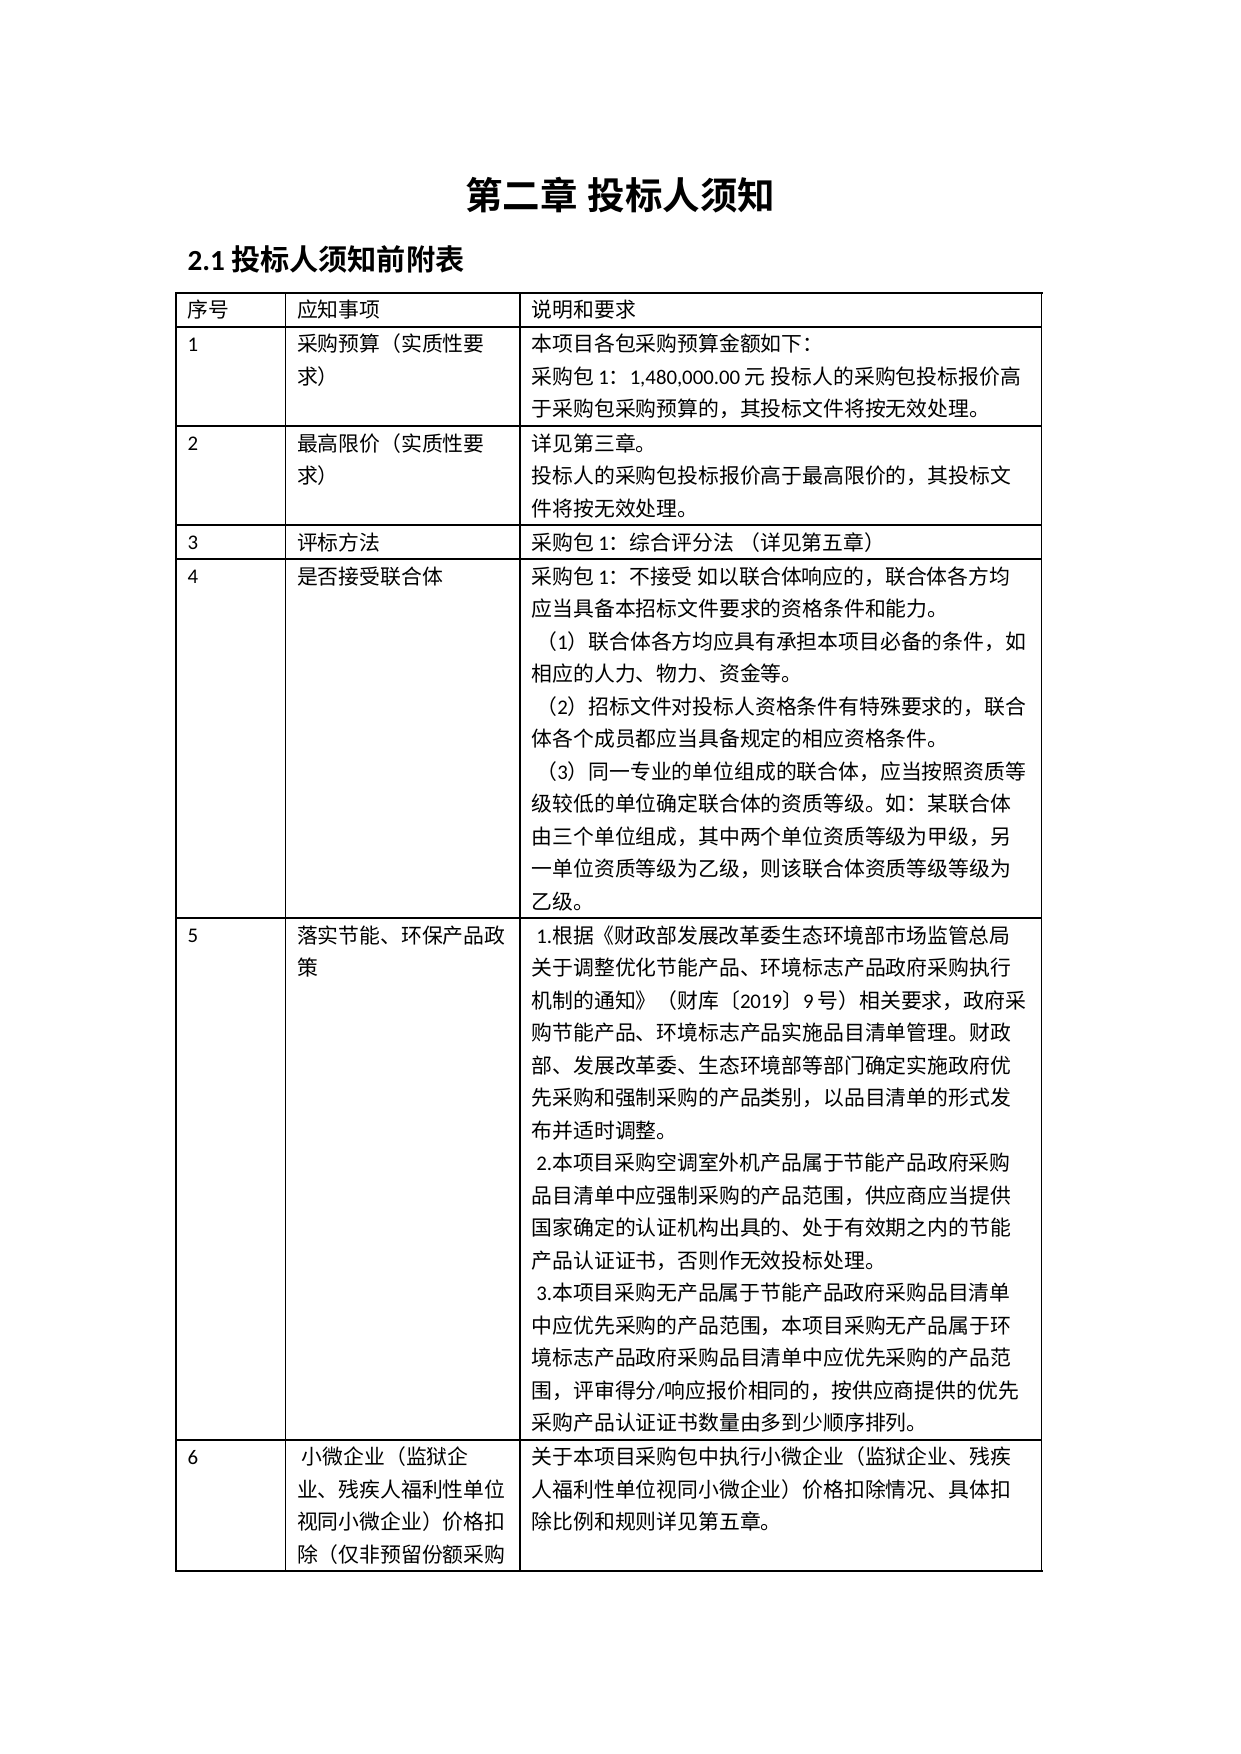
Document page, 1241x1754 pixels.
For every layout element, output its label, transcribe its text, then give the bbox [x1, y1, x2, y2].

table_header 序号 [177, 294, 285, 326]
table_cell 6 [177, 1441, 285, 1570]
table_cell 采购包1：综合评分法 （详见第五章） [521, 526, 1041, 558]
table_cell 评标方法 [286, 526, 519, 558]
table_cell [521, 1441, 1041, 1570]
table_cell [286, 1441, 519, 1570]
table_cell 本项目各包采购预算金额如下： 采购包1：1,480,000.00元 投标人的采购包投标报价高于采购包采购预算的，其投标文件将按无效处理。 [521, 328, 1041, 425]
table_header 说明和要求 [521, 294, 1041, 326]
text 第二章 投标人须知 [187, 162, 1053, 227]
table_cell 1 [177, 328, 285, 425]
table_cell 1.根据《财政部发展改革委生态环境部市场监管总局关于调整优化节能产品、环境标志产品政府采购执行机制的通知》（财库〔2019〕9号）相关要求，政府采购节能产品、环境标志产品实施品目清单管理。财政部、发展改革委、生态环境部等部门确定实施政府优先采购和强制采购的产品类别，以品目清单的形式发布并适时调整。 2.本项目采购空调室外机产品属于节能产品政府采购品目清单中应强制采购的产品范围，供应商应当提供国家确定的认证机构出具的、处于有效期之内的节能产品认证证书，否则作无效投标处理。 3.本项目采购无产品属于节能产品政府采购品目清单中应优先采购的产品范围，本项目采购无产品属于环境标志产品政府采购品目清单中应优先采购的产品范围，评审得分/响应报价相同的，按供应商提供的优先采购产品认证证书数量由多到少顺序排列。 [521, 919, 1041, 1439]
table_cell 4 [177, 560, 285, 917]
text 2.1投标人须知前附表 [187, 227, 1053, 292]
table_cell 5 [177, 919, 285, 1439]
table_cell 3 [177, 526, 285, 558]
table_cell 采购包1：不接受 如以联合体响应的，联合体各方均应当具备本招标文件要求的资格条件和能力。 （1）联合体各方均应具有承担本项目必备的条件，如相应的人力、物力、资金等。 （2）招标文件对投标人资格条件有特殊要求的，联合体各个成员都应当具备规定的相应资格条件。 （3）同一专业的单位组成的联合体，应当按照资质等级较低的单位确定联合体的资质等级。如：某联合体由三个单位组成，其中两个单位资质等级为甲级，另一单位资质等级为乙级，则该联合体资质等级等级为乙级。 [521, 560, 1041, 917]
table_cell 是否接受联合体 [286, 560, 519, 917]
table_cell 详见第三章。 投标人的采购包投标报价高于最高限价的，其投标文件将按无效处理。 [521, 427, 1041, 524]
table_cell 落实节能、环保产品政策 [286, 919, 519, 1439]
table_cell 2 [177, 427, 285, 524]
table_cell 最高限价（实质性要求） [286, 427, 519, 524]
table_cell 采购预算（实质性要求） [286, 328, 519, 425]
table_header 应知事项 [286, 294, 519, 326]
